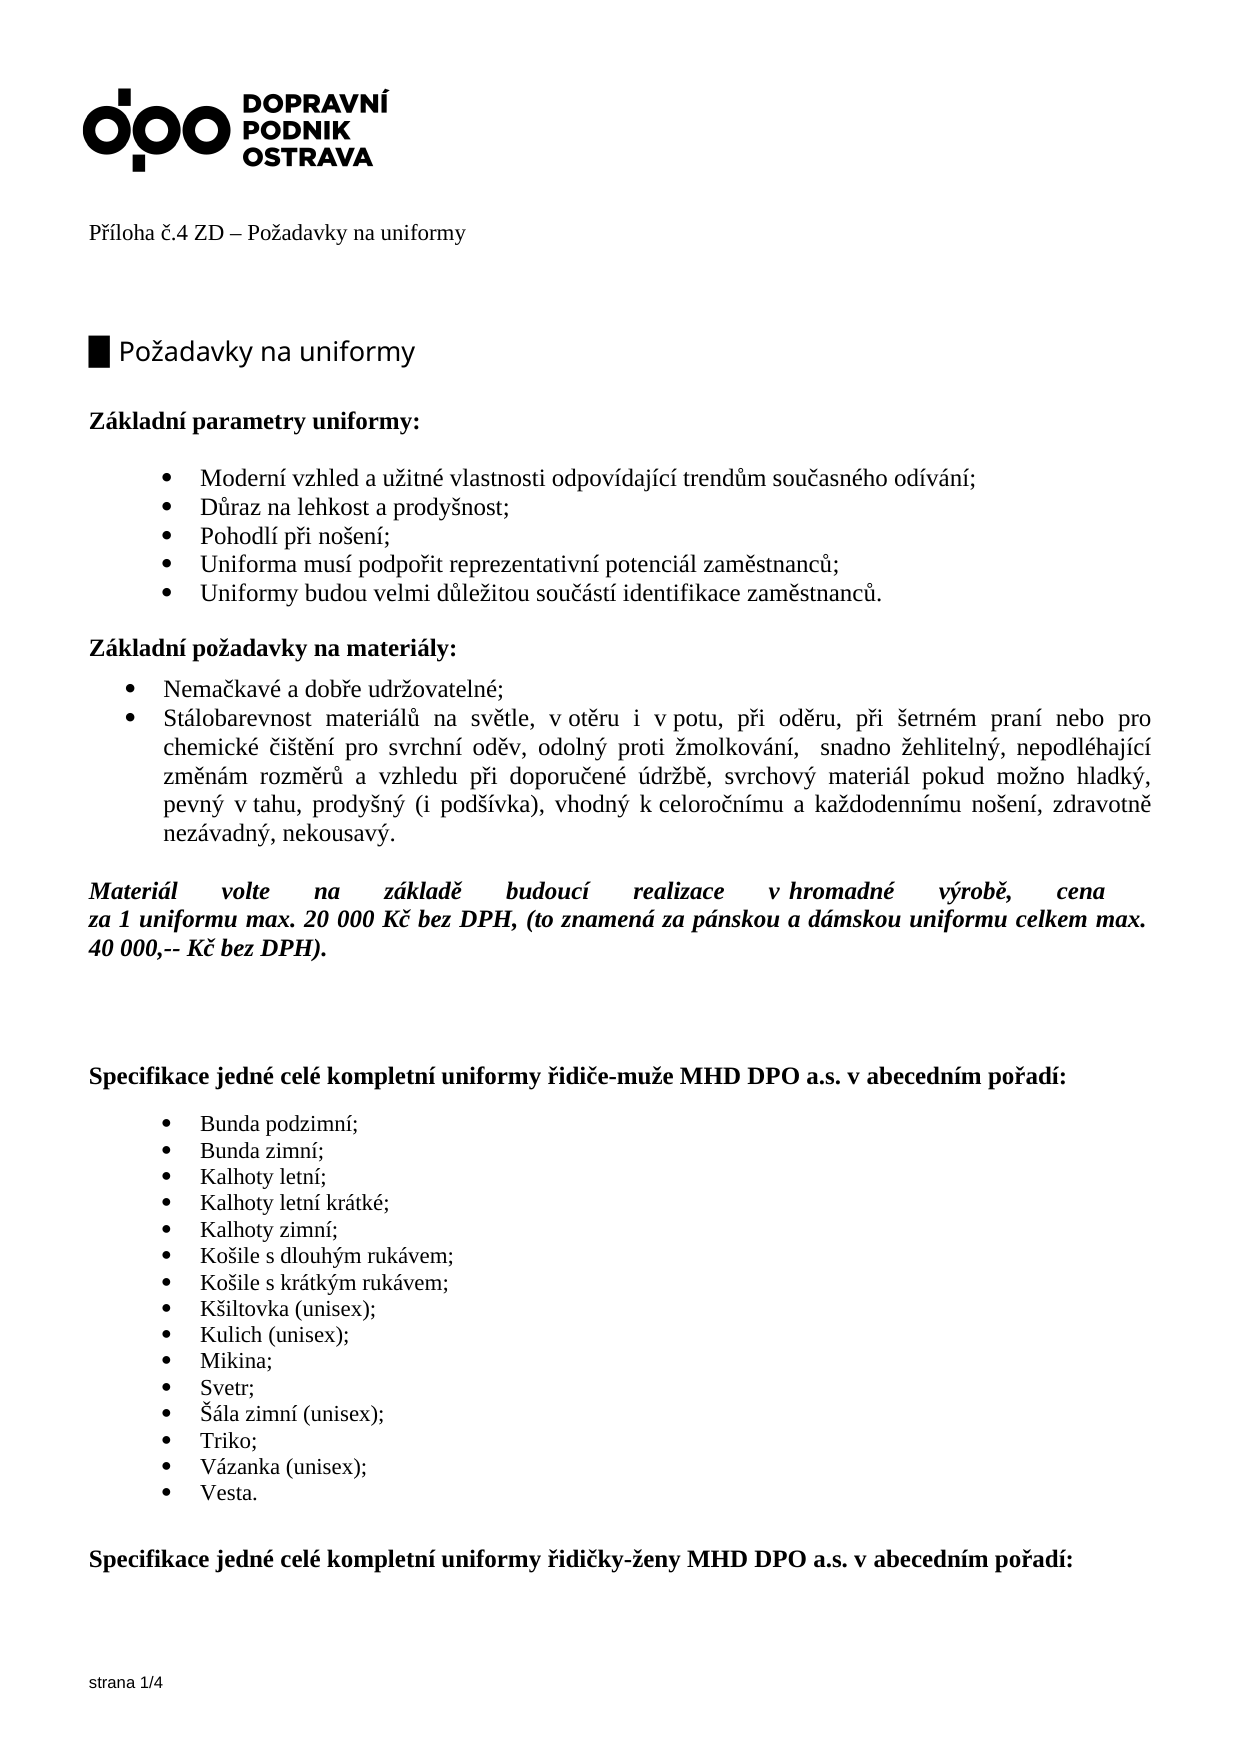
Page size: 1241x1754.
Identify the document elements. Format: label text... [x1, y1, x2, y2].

text Příloha č.4 ZD – Požadavky na uniformy [89, 218, 1152, 245]
list Kulich (unisex); [162, 1321, 1152, 1348]
text Specifikace jedné celé kompletní uniformy řidičky-ženy MHD DPO a.s. v abecedním pořadí: [89, 1544, 1152, 1573]
text Základní požadavky na materiály: [89, 633, 1152, 662]
list Vesta. [162, 1479, 1152, 1506]
list Uniformy budou velmi důležitou součástí identifikace zaměstnanců. [162, 578, 1152, 607]
subtitle Požadavky na uniformy [89, 335, 1152, 368]
list Důraz na lehkost a prodyšnost; [162, 492, 1152, 521]
list Bunda zimní; [162, 1137, 1152, 1163]
text Základní parametry uniformy: [89, 406, 1152, 434]
list Bunda podzimní; [162, 1110, 1152, 1137]
picture [82, 88, 390, 172]
list Triko; [162, 1427, 1152, 1453]
list Košile s dlouhým rukávem; [162, 1242, 1152, 1268]
list Kšiltovka (unisex); [162, 1295, 1152, 1321]
list Mikina; [162, 1348, 1152, 1374]
text Specifikace jedné celé kompletní uniformy řidiče-muže MHD DPO a.s. v abecedním pořadí: [89, 1061, 1152, 1089]
list Kalhoty letní krátké; [162, 1189, 1152, 1216]
list Uniforma musí podpořit reprezentativní potenciál zaměstnanců; [162, 549, 1152, 578]
text Materiál volte na základě budoucí realizace v hromadné výrobě, cena za 1 uniformu max. 20 000 Kč bez DPH, (to znamená za pánskou a dámskou uniformu celkem max. 40 000,-- Kč bez DPH). [89, 876, 1152, 962]
list Kalhoty zimní; [162, 1216, 1152, 1242]
list Svetr; [162, 1374, 1152, 1400]
list Šála zimní (unisex); [162, 1400, 1152, 1427]
list Vázanka (unisex); [162, 1453, 1152, 1479]
list Košile s krátkým rukávem; [162, 1268, 1152, 1295]
list Moderní vzhled a užitné vlastnosti odpovídající trendům současného odívání; [162, 463, 1152, 492]
list Nemačkavé a dobře udržovatelné; [126, 674, 1152, 703]
list Pohodlí při nošení; [162, 521, 1152, 549]
list Stálobarevnost materiálů na světle, v otěru i v potu, při oděru, při šetrném praní nebo pro chemické čištění pro svrchní oděv, odolný proti žmolkování, snadno žehlitelný, nepodléhající změnám rozměrů a vzhledu při doporučené údržbě, svrchový materiál pokud možno hladký, pevný v tahu, prodyšný (i podšívka), vhodný k celoročnímu a každodennímu nošení, zdravotně nezávadný, nekousavý. [126, 703, 1152, 847]
list Kalhoty letní; [162, 1163, 1152, 1189]
